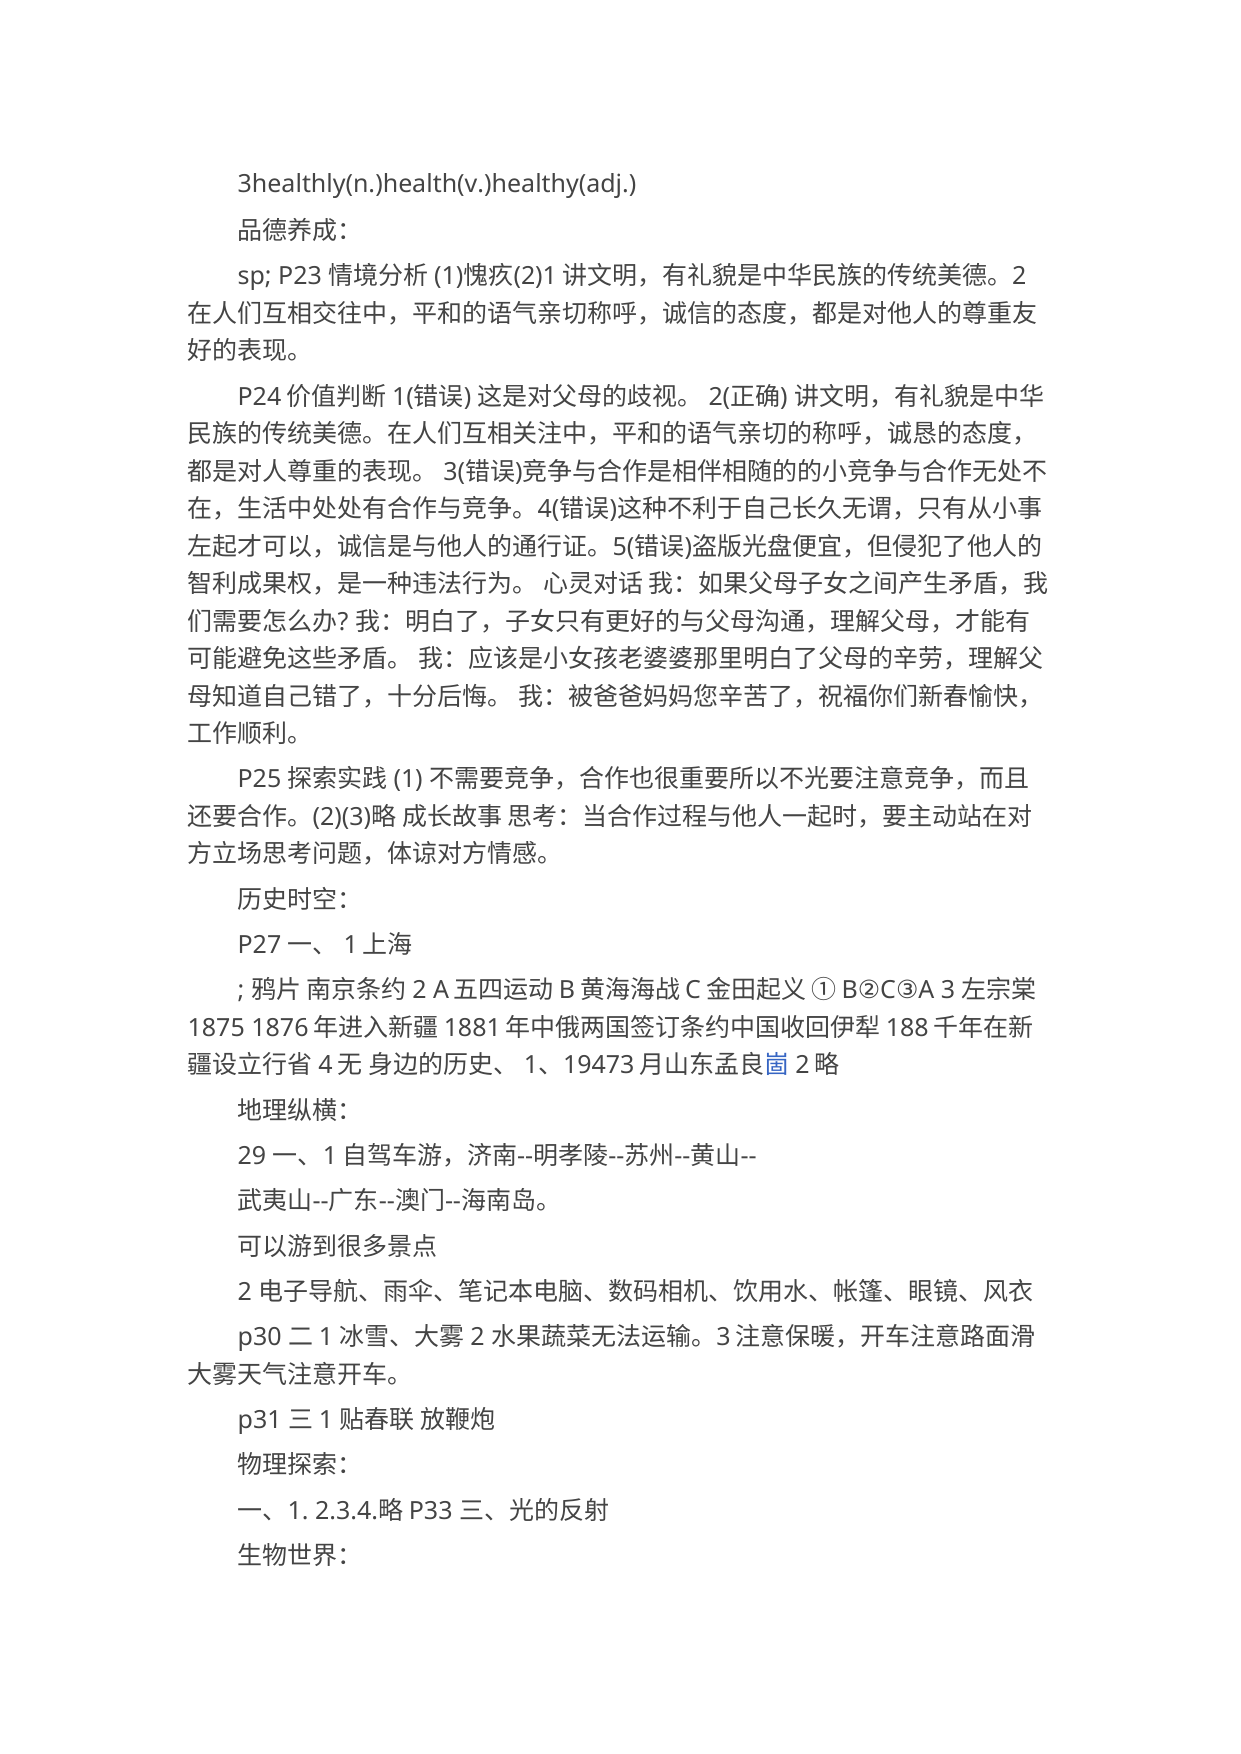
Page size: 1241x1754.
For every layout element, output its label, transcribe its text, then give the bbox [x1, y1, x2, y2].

text 29 一、1自驾车游，济南--明孝陵--苏州--黄山-- [187, 1135, 1053, 1172]
text sp; P23 情境分析 (1)愧疚(2)1讲文明，有礼貌是中华民族的传统美德。2在人们互相交往中，平和的语气亲切称呼，诚信的态度，都是对他人的尊重友好的表现。 [187, 255, 1053, 368]
text P27 一、 1上海 [187, 924, 1053, 961]
text 品德养成： [187, 210, 1053, 247]
text p30 二 1 冰雪、大雾 2 水果蔬菜无法运输。3注意保暖，开车注意路面滑大雾天气注意开车。 [187, 1316, 1053, 1391]
text 可以游到很多景点 [187, 1225, 1053, 1263]
text 历史时空： [187, 878, 1053, 916]
text 武夷山--广东--澳门--海南岛。 [187, 1180, 1053, 1218]
text 3healthly(n.)health(v.)healthy(adj.) [187, 164, 1053, 202]
text 地理纵横： [187, 1089, 1053, 1127]
text P25 探索实践 (1) 不需要竞争，合作也很重要所以不光要注意竞争，而且还要合作。(2)(3)略 成长故事 思考：当合作过程与他人一起时，要主动站在对方立场思考问题，体谅对方情感。 [187, 758, 1053, 871]
text p31 三 1 贴春联 放鞭炮 [187, 1399, 1053, 1436]
text P24价值判断 1(错误) 这是对父母的歧视。 2(正确) 讲文明，有礼貌是中华民族的传统美德。在人们互相关注中，平和的语气亲切的称呼，诚恳的态度，都是对人尊重的表现。 3(错误)竞争与合作是相伴相随的的小竞争与合作无处不在，生活中处处有合作与竞争。4(错误)这种不利于自己长久无谓，只有从小事左起才可以，诚信是与他人的通行证。5(错误)盗版光盘便宜，但侵犯了他人的智利成果权，是一种违法行为。 心灵对话 我：如果父母子女之间产生矛盾，我们需要怎么办? 我：明白了，子女只有更好的与父母沟通，理解父母，才能有可能避免这些矛盾。 我：应该是小女孩老婆婆那里明白了父母的辛劳，理解父母知道自己错了，十分后悔。 我：被爸爸妈妈您辛苦了，祝福你们新春愉快，工作顺利。 [187, 375, 1053, 750]
text 物理探索： [187, 1444, 1053, 1482]
text 一、1. 2.3.4.略 P33 三、光的反射 [187, 1489, 1053, 1527]
text 生物世界： [187, 1535, 1053, 1572]
text ; 鸦片 南京条约 2 A五四运动B黄海海战C金田起义 ①B②C③A 3 左宗棠 1875 1876年进入新疆1881年中俄两国签订条约中国收回伊犁188千年在新疆设立行省 4无 身边的历史、 1、19473月山东孟良崮 2略 [187, 969, 1053, 1082]
text 2 电子导航、雨伞、笔记本电脑、数码相机、饮用水、帐篷、眼镜、风衣 [187, 1271, 1053, 1308]
